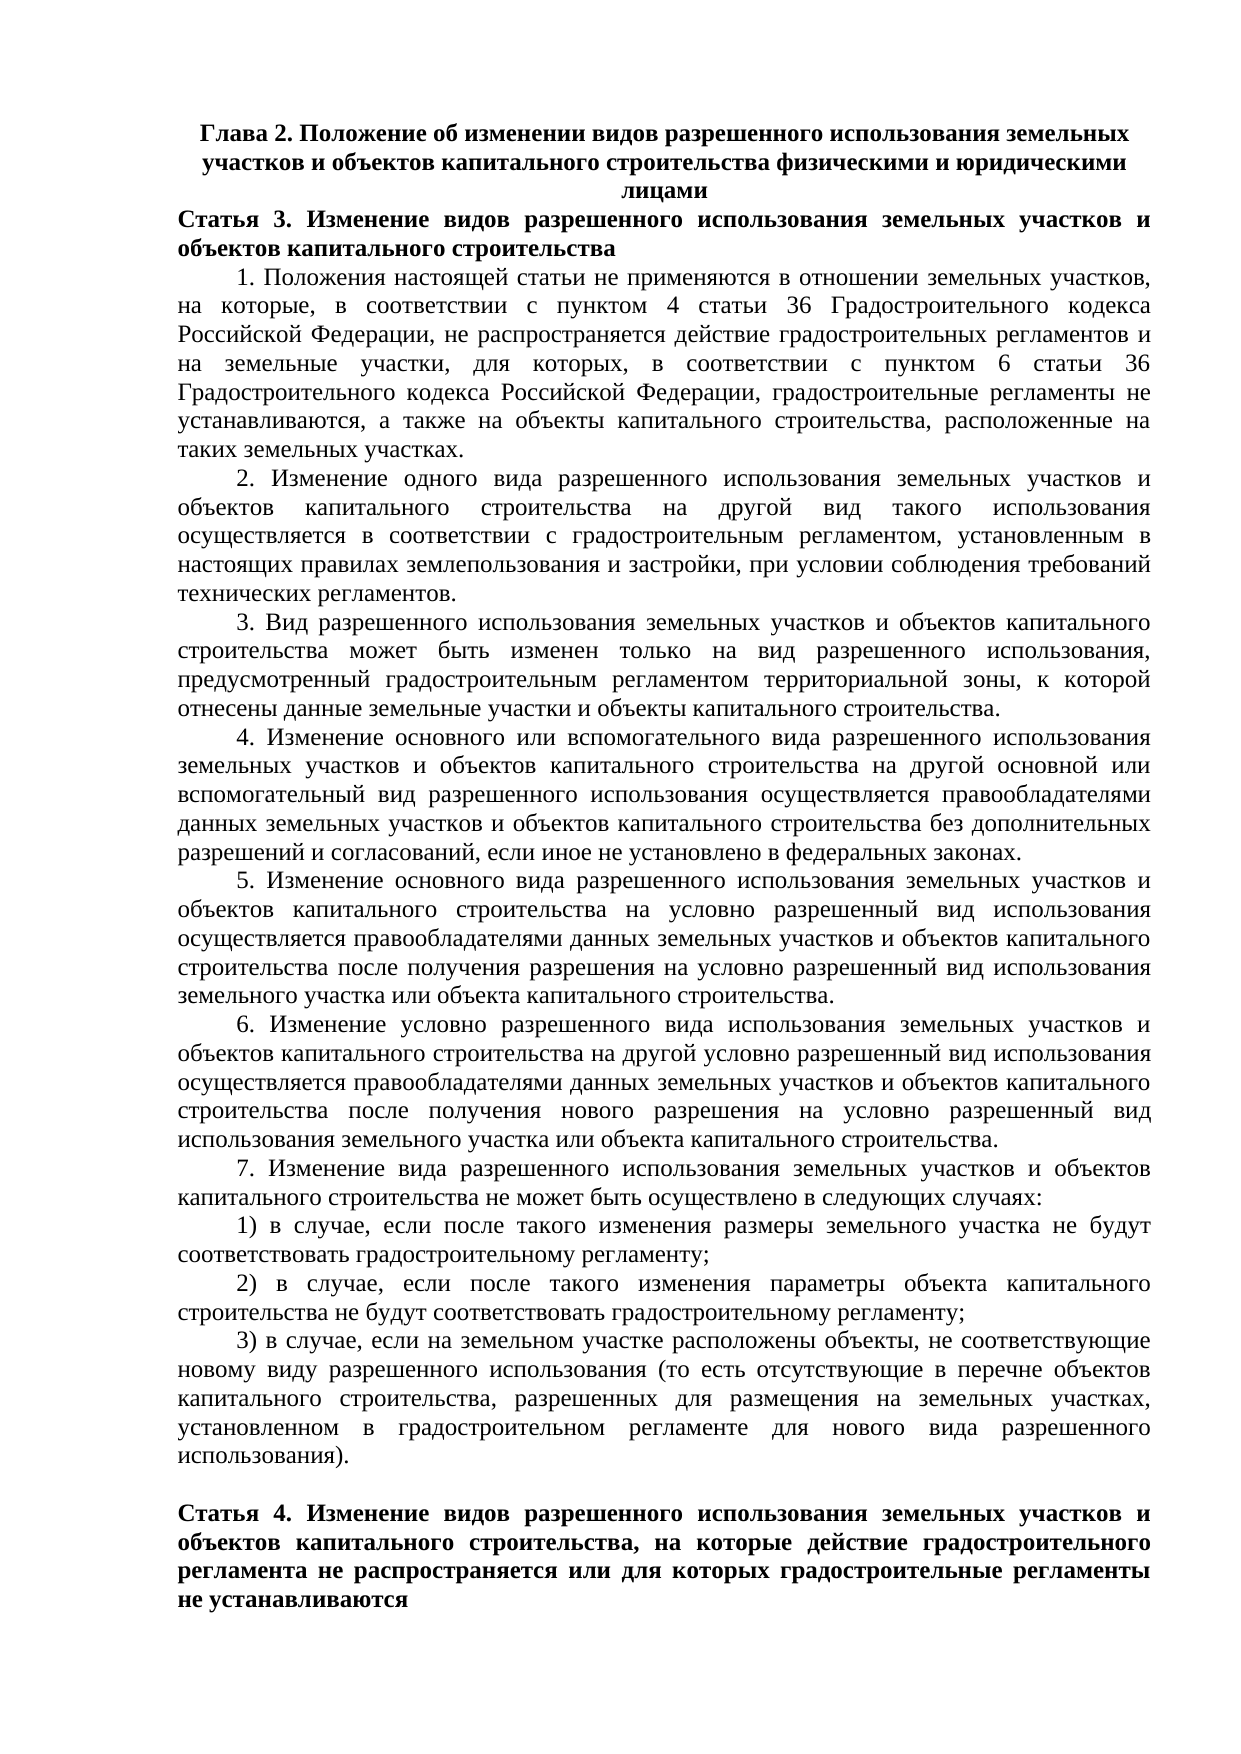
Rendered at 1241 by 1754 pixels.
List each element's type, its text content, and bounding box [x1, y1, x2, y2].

text 6. Изменение условно разрешенного вида использования земельных участков и объектов капитального строительства на другой условно разрешенный вид использования осуществляется правообладателями данных земельных участков и объектов капитального строительства после получения нового разрешения на условно разрешенный вид использования земельного участка или объекта капитального строительства. [177, 1009, 1152, 1153]
text 3. Вид разрешенного использования земельных участков и объектов капитального строительства может быть изменен только на вид разрешенного использования, предусмотренный градостроительным регламентом территориальной зоны, к которой отнесены данные земельные участки и объекты капитального строительства. [177, 607, 1152, 722]
text Глава 2. Положение об изменении видов разрешенного использования земельных участков и объектов капитального строительства физическими и юридическими лицами [177, 118, 1152, 204]
text 1) в случае, если после такого изменения размеры земельного участка не будут соответствовать градостроительному регламенту; [177, 1211, 1152, 1268]
text 7. Изменение вида разрешенного использования земельных участков и объектов капитального строительства не может быть осуществлено в следующих случаях: [177, 1153, 1152, 1211]
text Статья 4. Изменение видов разрешенного использования земельных участков и объектов капитального строительства, на которые действие градостроительного регламента не распространяется или для которых градостроительные регламенты не устанавливаются [177, 1498, 1152, 1613]
text 2) в случае, если после такого изменения параметры объекта капитального строительства не будут соответствовать градостроительному регламенту; [177, 1268, 1152, 1326]
text 3) в случае, если на земельном участке расположены объекты, не соответствующие новому виду разрешенного использования (то есть отсутствующие в перечне объектов капитального строительства, разрешенных для размещения на земельных участках, установленном в градостроительном регламенте для нового вида разрешенного использования). [177, 1326, 1152, 1469]
text 4. Изменение основного или вспомогательного вида разрешенного использования земельных участков и объектов капитального строительства на другой основной или вспомогательный вид разрешенного использования осуществляется правообладателями данных земельных участков и объектов капитального строительства без дополнительных разрешений и согласований, если иное не установлено в федеральных законах. [177, 722, 1152, 866]
text Статья 3. Изменение видов разрешенного использования земельных участков и объектов капитального строительства [177, 204, 1152, 262]
text 5. Изменение основного вида разрешенного использования земельных участков и объектов капитального строительства на условно разрешенный вид использования осуществляется правообладателями данных земельных участков и объектов капитального строительства после получения разрешения на условно разрешенный вид использования земельного участка или объекта капитального строительства. [177, 866, 1152, 1009]
text 1. Положения настоящей статьи не применяются в отношении земельных участков, на которые, в соответствии с пунктом 4 статьи 36 Градостроительного кодекса Российской Федерации, не распространяется действие градостроительных регламентов и на земельные участки, для которых, в соответствии с пунктом 6 статьи 36 Градостроительного кодекса Российской Федерации, градостроительные регламенты не устанавливаются, а также на объекты капитального строительства, расположенные на таких земельных участках. [177, 262, 1152, 463]
text 2. Изменение одного вида разрешенного использования земельных участков и объектов капитального строительства на другой вид такого использования осуществляется в соответствии с градостроительным регламентом, установленным в настоящих правилах землепользования и застройки, при условии соблюдения требований технических регламентов. [177, 463, 1152, 607]
